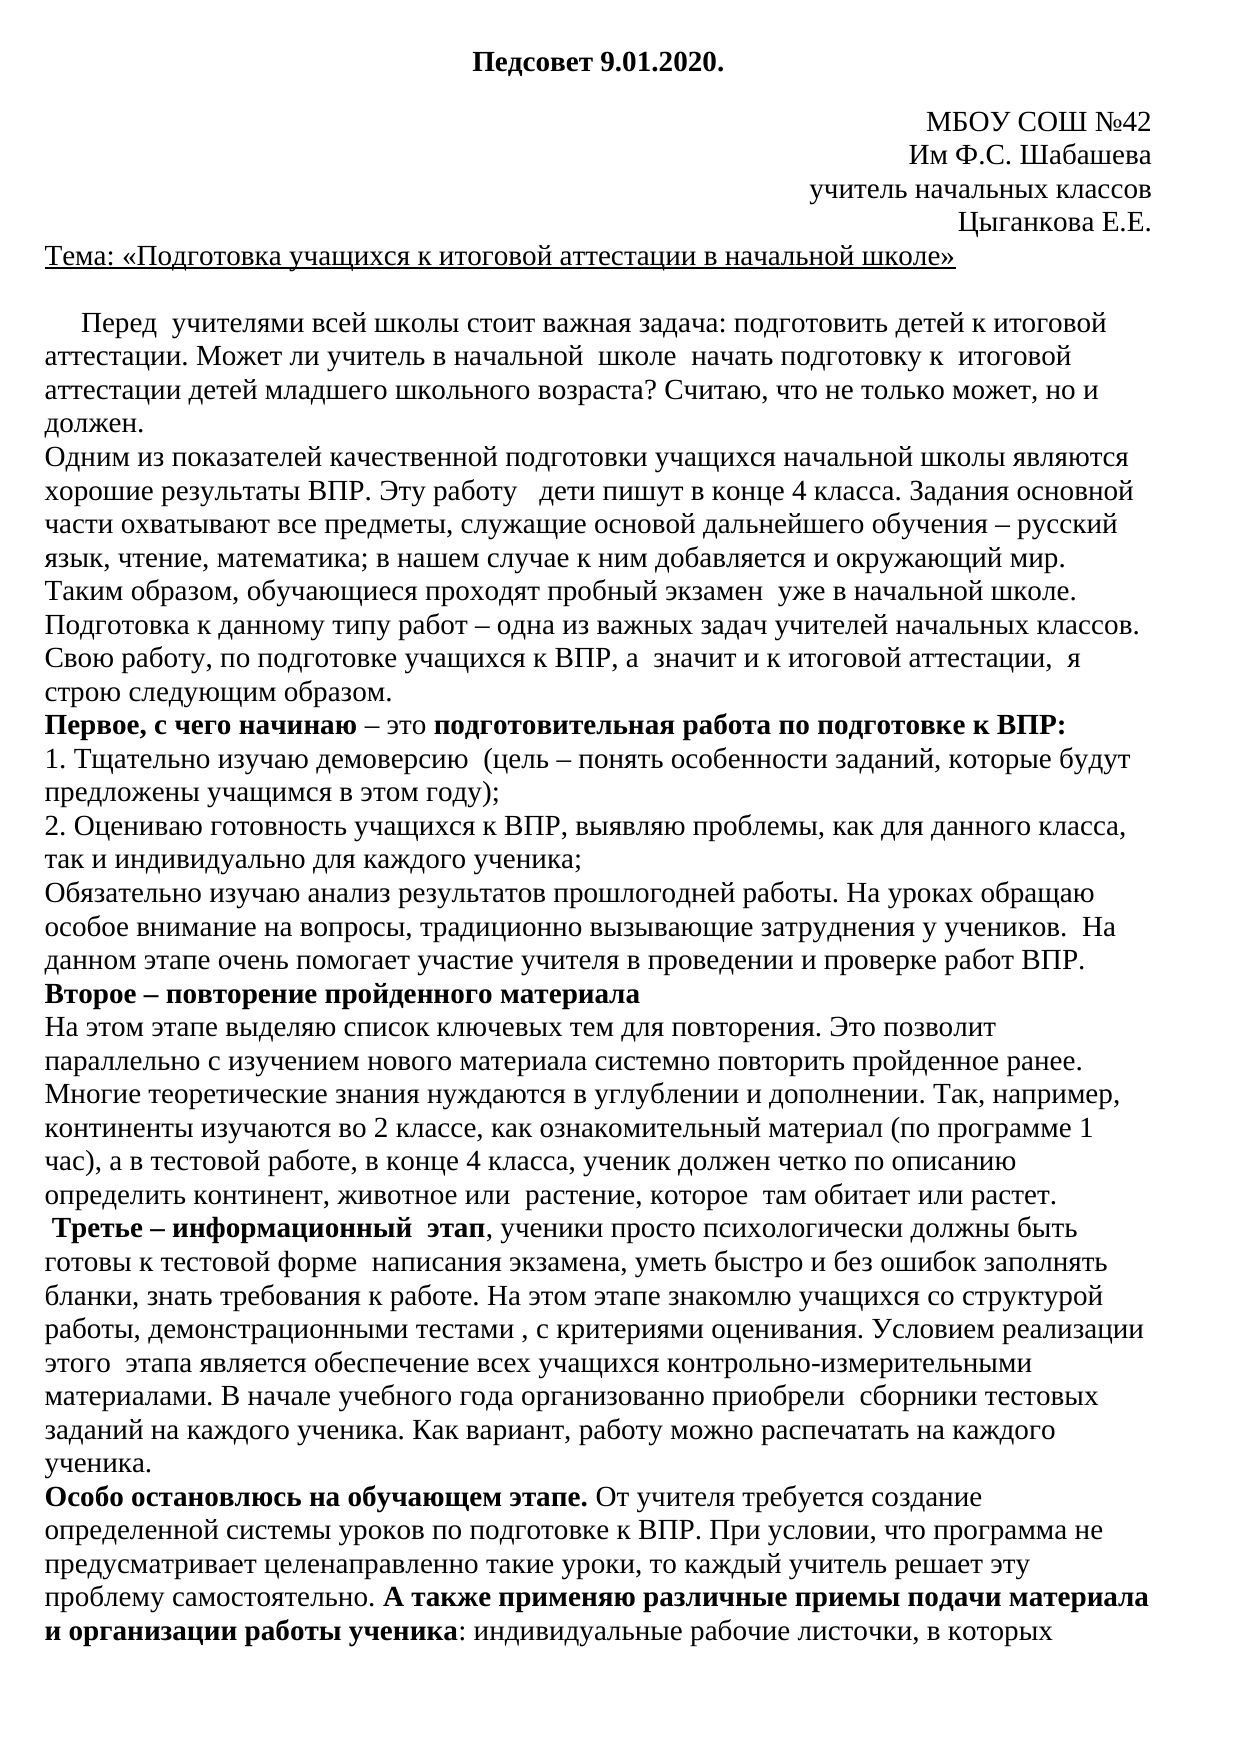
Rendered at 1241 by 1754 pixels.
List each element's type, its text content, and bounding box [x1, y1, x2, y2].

text МБОУ СОШ №42 [44, 104, 1152, 137]
text Свою работу, по подготовке учащихся к ВПР, а значит и к итоговой аттестации, я строю следующим образом. [44, 640, 1152, 707]
text Третье – информационный этап, ученики просто психологически должны быть готовы к тестовой форме написания экзамена, уметь быстро и без ошибок заполнять бланки, знать требования к работе. На этом этапе знакомлю учащихся со структурой работы, демонстрационными тестами , с критериями оценивания. Условием реализации этого этапа является обеспечение всех учащихся контрольно-измерительными материалами. В начале учебного года организованно приобрели сборники тестовых заданий на каждого ученика. Как вариант, работу можно распечатать на каждого ученика. [44, 1211, 1152, 1479]
text Подготовка к данному типу работ – одна из важных задач учителей начальных классов. [44, 607, 1152, 640]
text Педсовет 9.01.2020. [44, 44, 1152, 78]
text Первое, с чего начинаю – это подготовительная работа по подготовке к ВПР: [44, 707, 1152, 741]
text Цыганкова Е.Е. [44, 204, 1152, 238]
text Тема: «Подготовка учащихся к итоговой аттестации в начальной школе» [44, 238, 1152, 271]
text Второе – повторение пройденного материала [44, 976, 1152, 1009]
text Обязательно изучаю анализ результатов прошлогодней работы. На уроках обращаю особое внимание на вопросы, традиционно вызывающие затруднения у учеников. На данном этапе очень помогает участие учителя в проведении и проверке работ ВПР. [44, 875, 1152, 976]
text Им Ф.С. Шабашева [44, 137, 1152, 171]
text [44, 1479, 1152, 1647]
text 2. Оцениваю готовность учащихся к ВПР, выявляю проблемы, как для данного класса, так и индивидуально для каждого ученика; [44, 808, 1152, 875]
text Перед учителями всей школы стоит важная задача: подготовить детей к итоговой аттестации. Может ли учитель в начальной школе начать подготовку к итоговой аттестации детей младшего школьного возраста? Считаю, что не только может, но и должен. [44, 305, 1152, 439]
text учитель начальных классов [44, 171, 1152, 204]
text На этом этапе выделяю список ключевых тем для повторения. Это позволит параллельно с изучением нового материала системно повторить пройденное ранее. Многие теоретические знания нуждаются в углублении и дополнении. Так, например, континенты изучаются во 2 классе, как ознакомительный материал (по программе 1 час), а в тестовой работе, в конце 4 класса, ученик должен четко по описанию определить континент, животное или растение, которое там обитает или растет. [44, 1009, 1152, 1211]
text 1. Тщательно изучаю демоверсию (цель – понять особенности заданий, которые будут предложены учащимся в этом году); [44, 741, 1152, 808]
text Одним из показателей качественной подготовки учащихся начальной школы являются хорошие результаты ВПР. Эту работу дети пишут в конце 4 класса. Задания основной части охватывают все предметы, служащие основой дальнейшего обучения – русский язык, чтение, математика; в нашем случае к ним добавляется и окружающий мир. Таким образом, обучающиеся проходят пробный экзамен уже в начальной школе. [44, 439, 1152, 607]
